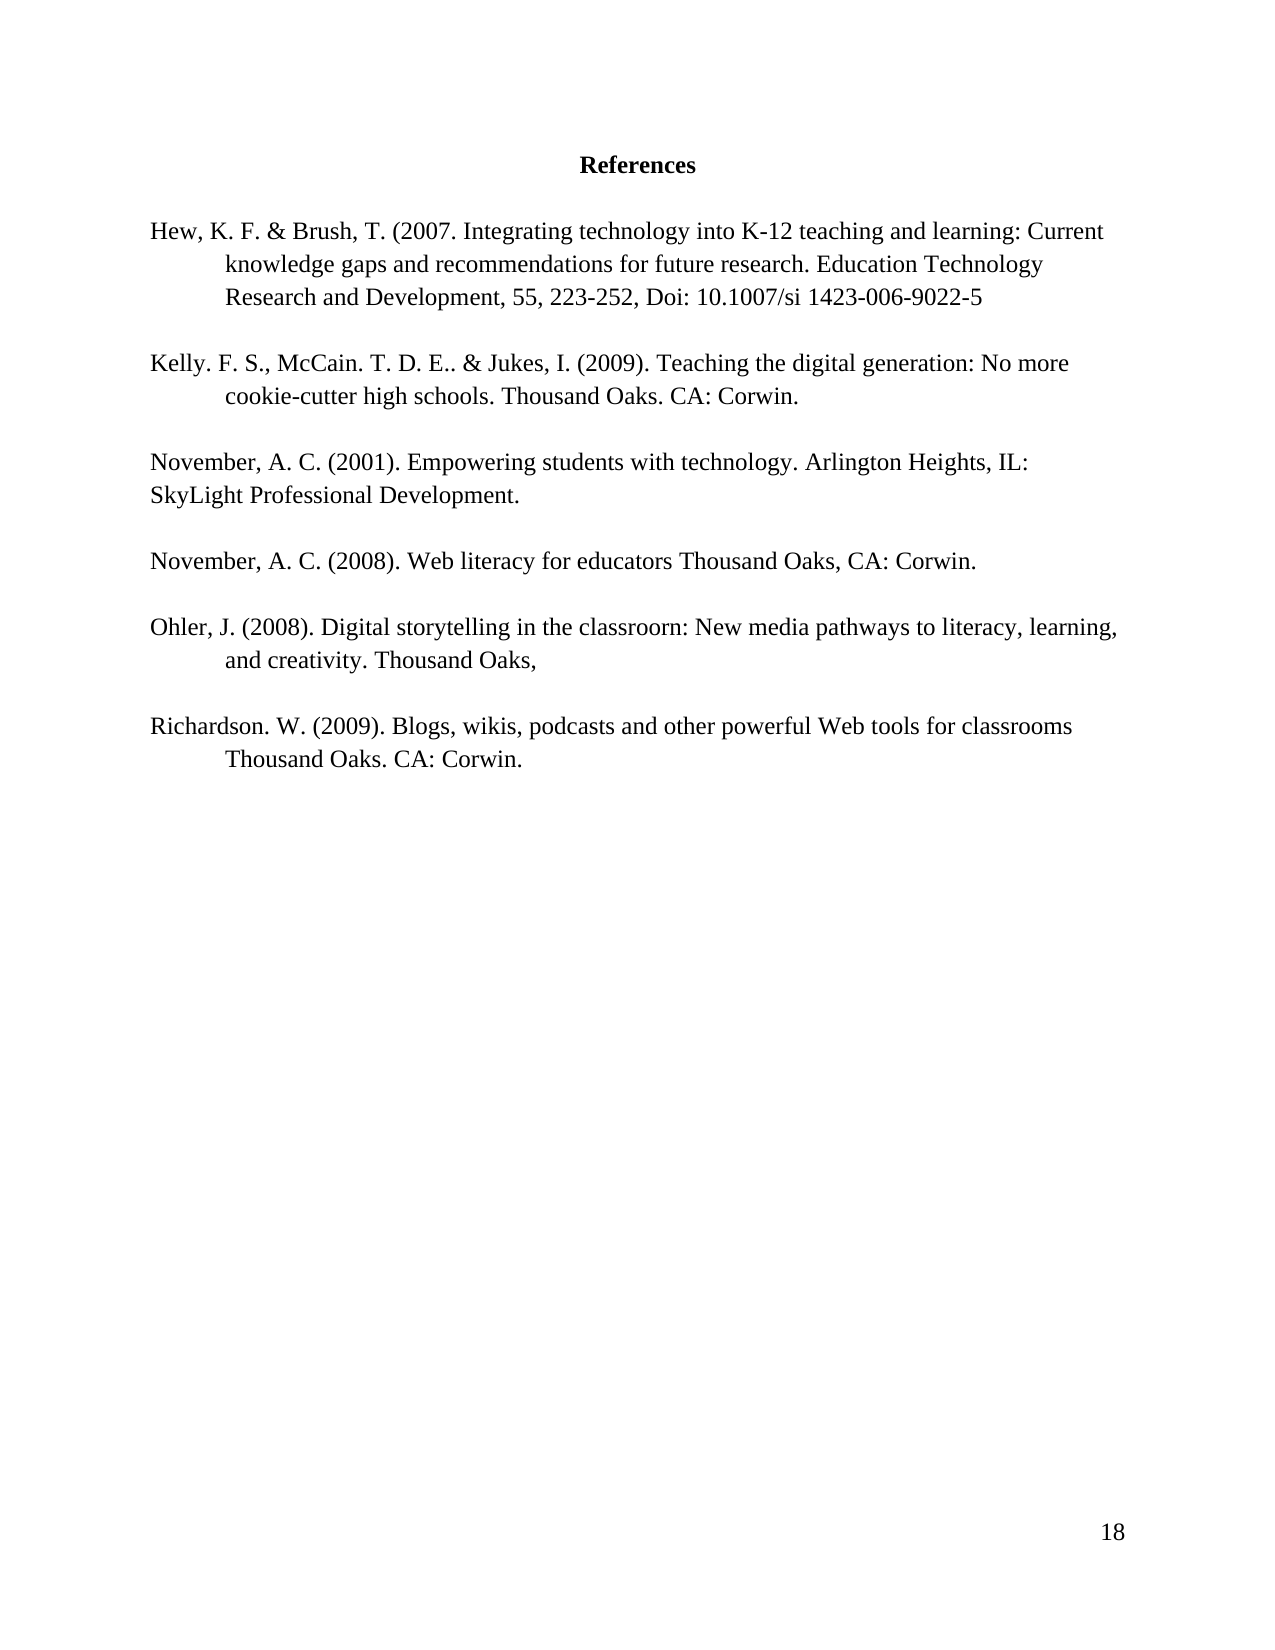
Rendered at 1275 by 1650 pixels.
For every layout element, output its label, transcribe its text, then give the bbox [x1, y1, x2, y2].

text November, A. C. (2001). Empowering students with technology. Arlington Heights, IL: [150, 447, 1125, 476]
text Ohler, J. (2008). Digital storytelling in the classroorn: New media pathways to literacy, learning, and creativity. Thousand Oaks, [150, 612, 1125, 674]
text Richardson. W. (2009). Blogs, wikis, podcasts and other powerful Web tools for classrooms Thousand Oaks. CA: Corwin. [150, 711, 1125, 773]
text November, A. C. (2008). Web literacy for educators Thousand Oaks, CA: Corwin. [150, 546, 1125, 575]
text Hew, K. F. & Brush, T. (2007. Integrating technology into K-12 teaching and learning: Current knowledge gaps and recommendations for future research. Education Technology Research and Development, 55, 223-252, Doi: 10.1007/si 1423-006-9022-5 [150, 216, 1125, 311]
text SkyLight Professional Development. [150, 480, 1125, 509]
text References [150, 150, 1125, 179]
text Kelly. F. S., McCain. T. D. E.. & Jukes, I. (2009). Teaching the digital generation: No more cookie-cutter high schools. Thousand Oaks. CA: Corwin. [150, 348, 1125, 410]
